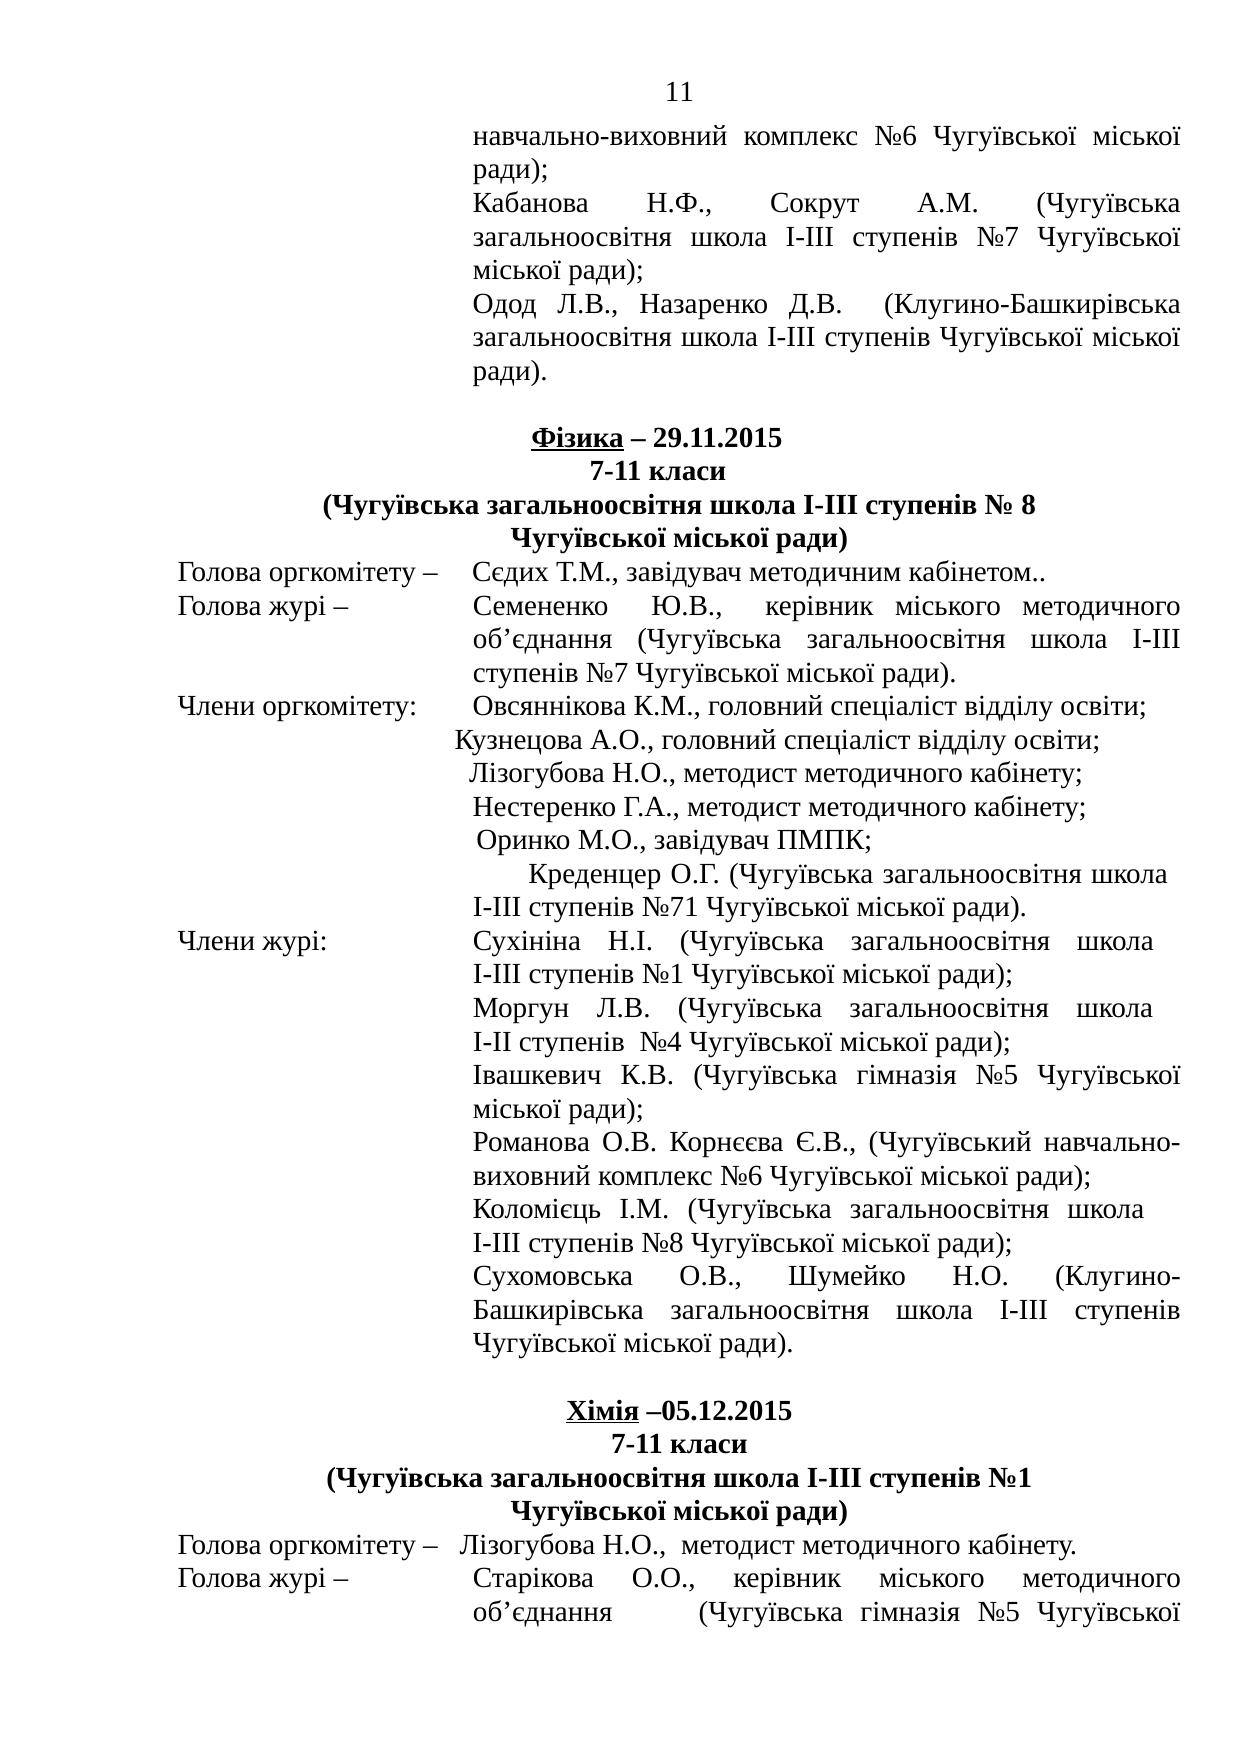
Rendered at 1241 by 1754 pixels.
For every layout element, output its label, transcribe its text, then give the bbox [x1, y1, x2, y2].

text Сухомовська О.В., Шумейко Н.О. (Клугино-Башкирівська загальноосвітня школа І-ІІІ ступенів Чугуївської міської ради). [473, 1258, 1181, 1359]
text Одод Л.В., Назаренко Д.В. (Клугино-Башкирівська загальноосвітня школа І-ІІІ ступенів Чугуївської міської ради). [472, 286, 1181, 386]
text Хімія –05.12.2015 [177, 1393, 1181, 1426]
text Івашкевич К.В. (Чугуївська гімназія №5 Чугуївської міської ради); [472, 1057, 1181, 1124]
text Члени оргкомітету: Овсяннікова К.М., головний спеціаліст відділу освіти; [177, 688, 1181, 722]
text Коломієць І.М. (Чугуївська загальноосвітня школа І-ІІІ ступенів №8 Чугуївської міської ради); [472, 1191, 1181, 1258]
text Оринко М.О., завідувач ПМПК; [177, 822, 1181, 856]
text Голова оргкомітету – Сєдих Т.М., завідувач методичним кабінетом.. [177, 554, 1181, 588]
text Голова журі – Семененко Ю.В., керівник міського методичного об’єднання (Чугуївська загальноосвітня школа І-ІІІ ступенів №7 Чугуївської міської ради). [177, 588, 1181, 688]
text Фізика – 29.11.2015 [473, 420, 1181, 453]
text 7-11 класи (Чугуївська загальноосвітня школа І-ІІІ ступенів №1 [177, 1426, 1181, 1493]
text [472, 118, 1181, 185]
text 7-11 класи [473, 453, 1181, 487]
text Романова О.В. Корнєєва Є.В., (Чугуївський навчально-виховний комплекс №6 Чугуївської міської ради); [472, 1124, 1181, 1191]
text Кабанова Н.Ф., Сокрут А.М. (Чугуївська загальноосвітня школа І-ІІІ ступенів №7 Чугуївської міської ради); [472, 185, 1181, 286]
text Лізогубова Н.О., методист методичного кабінету; [177, 755, 1181, 789]
text Голова оргкомітету – Лізогубова Н.О., методист методичного кабінету. [177, 1527, 1181, 1560]
text Моргун Л.В. (Чугуївська загальноосвітня школа І-ІІ ступенів №4 Чугуївської міської ради); [473, 990, 1181, 1057]
text (Чугуївська загальноосвітня школа І-ІІІ ступенів № 8 [177, 487, 1181, 521]
text Креденцер О.Г. (Чугуївська загальноосвітня школа І-ІІІ ступенів №71 Чугуївської міської ради). [177, 856, 1181, 923]
text Чугуївської міської ради) [177, 521, 1181, 554]
text Чугуївської міської ради) [177, 1493, 1181, 1527]
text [177, 1560, 1181, 1627]
text Члени журі: Сухініна Н.І. (Чугуївська загальноосвітня школа І-ІІІ ступенів №1 Чугуївської міської ради); [177, 923, 1181, 990]
text Нестеренко Г.А., методист методичного кабінету; [177, 789, 1181, 822]
text Кузнецова А.О., головний спеціаліст відділу освіти; [177, 722, 1181, 755]
